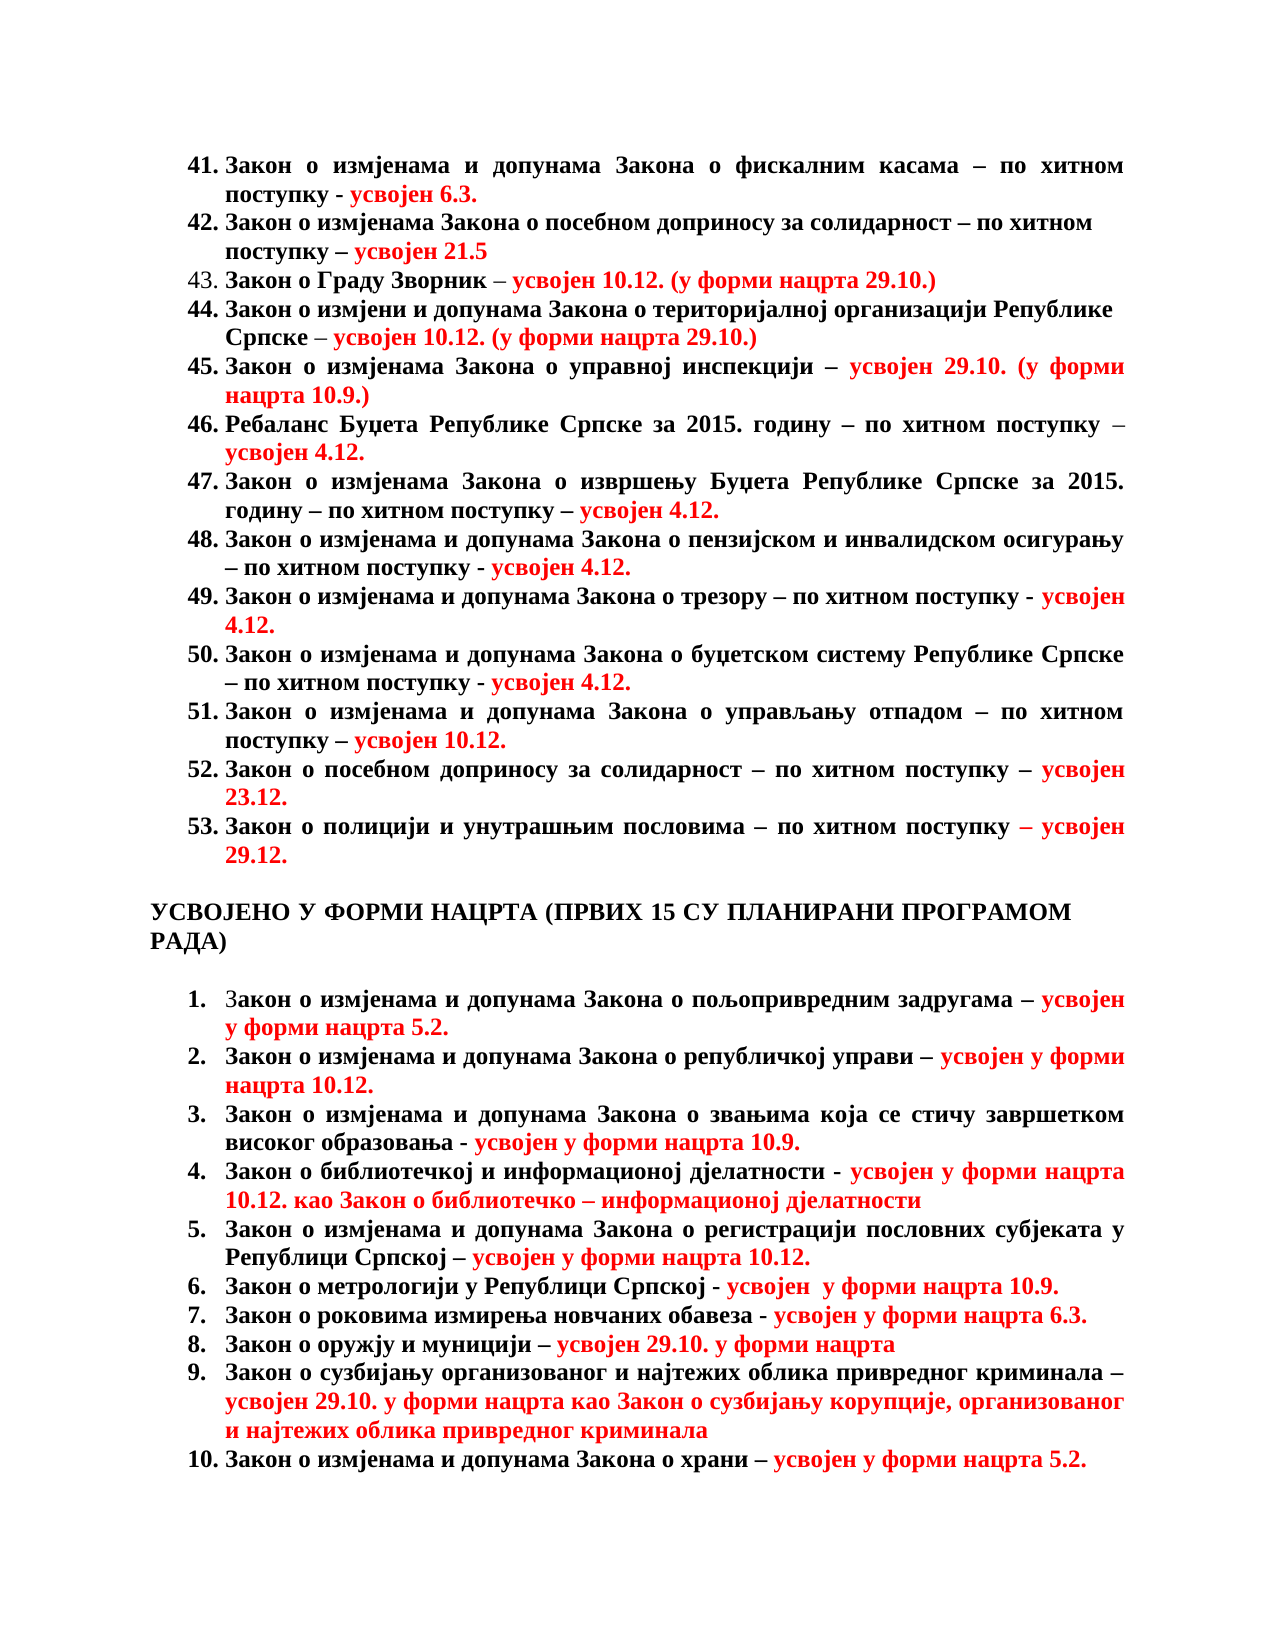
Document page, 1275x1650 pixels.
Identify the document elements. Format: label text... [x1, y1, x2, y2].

list Закон о измјенама и допунама Закона о звањима која се стичу завршетком високог образовања - усвојен у форми нацрта 10.9. [187, 1099, 1125, 1156]
list УСВОЈЕНО У ФОРМИ НАЦРТА (ПРВИХ 15 СУ ПЛАНИРАНИ ПРОГРАМОМ РАДА) [150, 897, 1072, 955]
list Закон о сузбијању организованог и најтежих облика привредног криминала – усвојен 29.10. у форми нацрта као Закон о сузбијању корупције, организованог и најтежих облика привредног криминала [187, 1357, 1125, 1444]
list Закон о роковима измирења новчаних обавеза - усвојен у форми нацрта 6.3. [187, 1300, 1125, 1329]
list Закон о измјенама и допунама Закона о пензијском и инвалидском осигурању – по хитном поступку - усвојен 4.12. [187, 524, 1125, 581]
list Закон о оружју и муницији – усвојен 29.10. у форми нацрта [187, 1329, 1125, 1357]
list Закон о измјенама Закона о управној инспекцији – усвојен 29.10. (у форми нацрта 10.9.) [187, 351, 1125, 409]
list Закон о измјенама и допунама Закона о управљању отпадом – по хитном поступку – усвојен 10.12. [187, 696, 1125, 754]
list Закон о измјенама и допунама Закона о фискалним касама – по хитном поступку - усвојен 6.3. [187, 150, 1125, 207]
list Закон о измјенама и допунама Закона о пољопривредним задругама – усвојен у форми нацрта 5.2. [187, 984, 1125, 1041]
list Закон о измјенама и допунама Закона о буџетском систему Републике Српске – по хитном поступку - усвојен 4.12. [187, 639, 1125, 696]
list Закон о измјени и допунама Закона о територијалној организацији Републике Српске – усвојен 10.12. (у форми нацрта 29.10.) [187, 294, 1125, 351]
list Закон о измјенама и допунама Закона о републичкој управи – усвојен у форми нацрта 10.12. [187, 1041, 1125, 1099]
list Закон о измјенама и допунама Закона о трезору – по хитном поступку - усвојен 4.12. [187, 581, 1125, 639]
list Закон о измјенама и допунама Закона о регистрацији пословних субјеката у Републици Српској – усвојен у форми нацрта 10.12. [187, 1214, 1125, 1271]
list Закон о метрологији у Републици Српској - усвојен у форми нацрта 10.9. [187, 1271, 1125, 1300]
list Ребаланс Буџета Републике Српске за 2015. годину – по хитном поступку – усвојен 4.12. [187, 409, 1125, 466]
list Закон о полицији и унутрашњим пословима – по хитном поступку – усвојен 29.12. [187, 811, 1125, 869]
list Закон о измјенама и допунама Закона о храни – усвојен у форми нацрта 5.2. [187, 1444, 1125, 1472]
list Закон о Граду Зворник – усвојен 10.12. (у форми нацрта 29.10.) [187, 265, 1125, 294]
list Закон о измјенама Закона о посебном доприносу за солидарност – по хитном поступку – усвојен 21.5 [187, 207, 1125, 265]
list Закон о библиотечкој и информационој дјелатности - усвојен у форми нацрта 10.12. као Закон о библиотечко – информационој дјелатности [187, 1156, 1125, 1214]
list Закон о посебном доприносу за солидарност – по хитном поступку – усвојен 23.12. [187, 754, 1125, 811]
list Закон о измјенама Закона о извршењу Буџета Републике Српске за 2015. годину – по хитном поступку – усвојен 4.12. [187, 466, 1125, 524]
